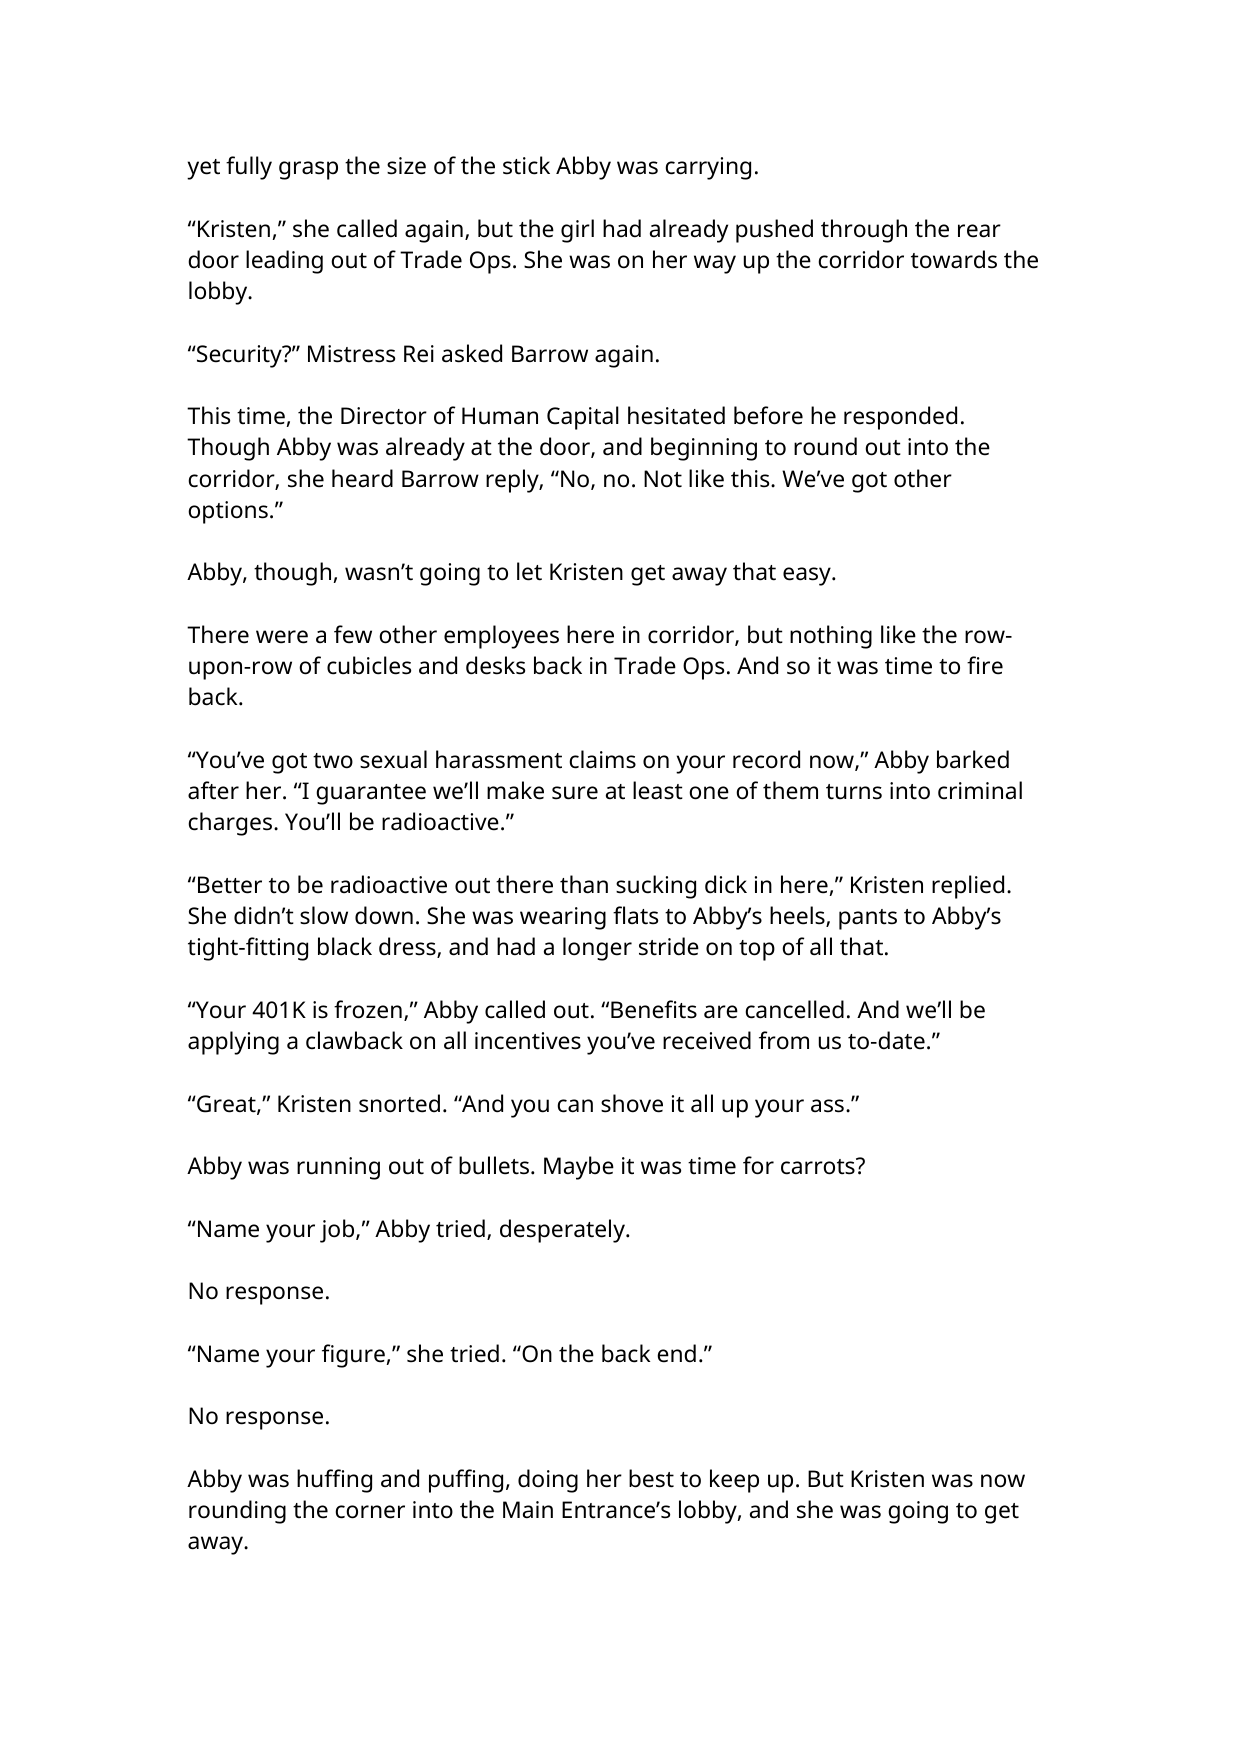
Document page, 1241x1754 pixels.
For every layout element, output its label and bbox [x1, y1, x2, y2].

text [187, 150, 1053, 1587]
